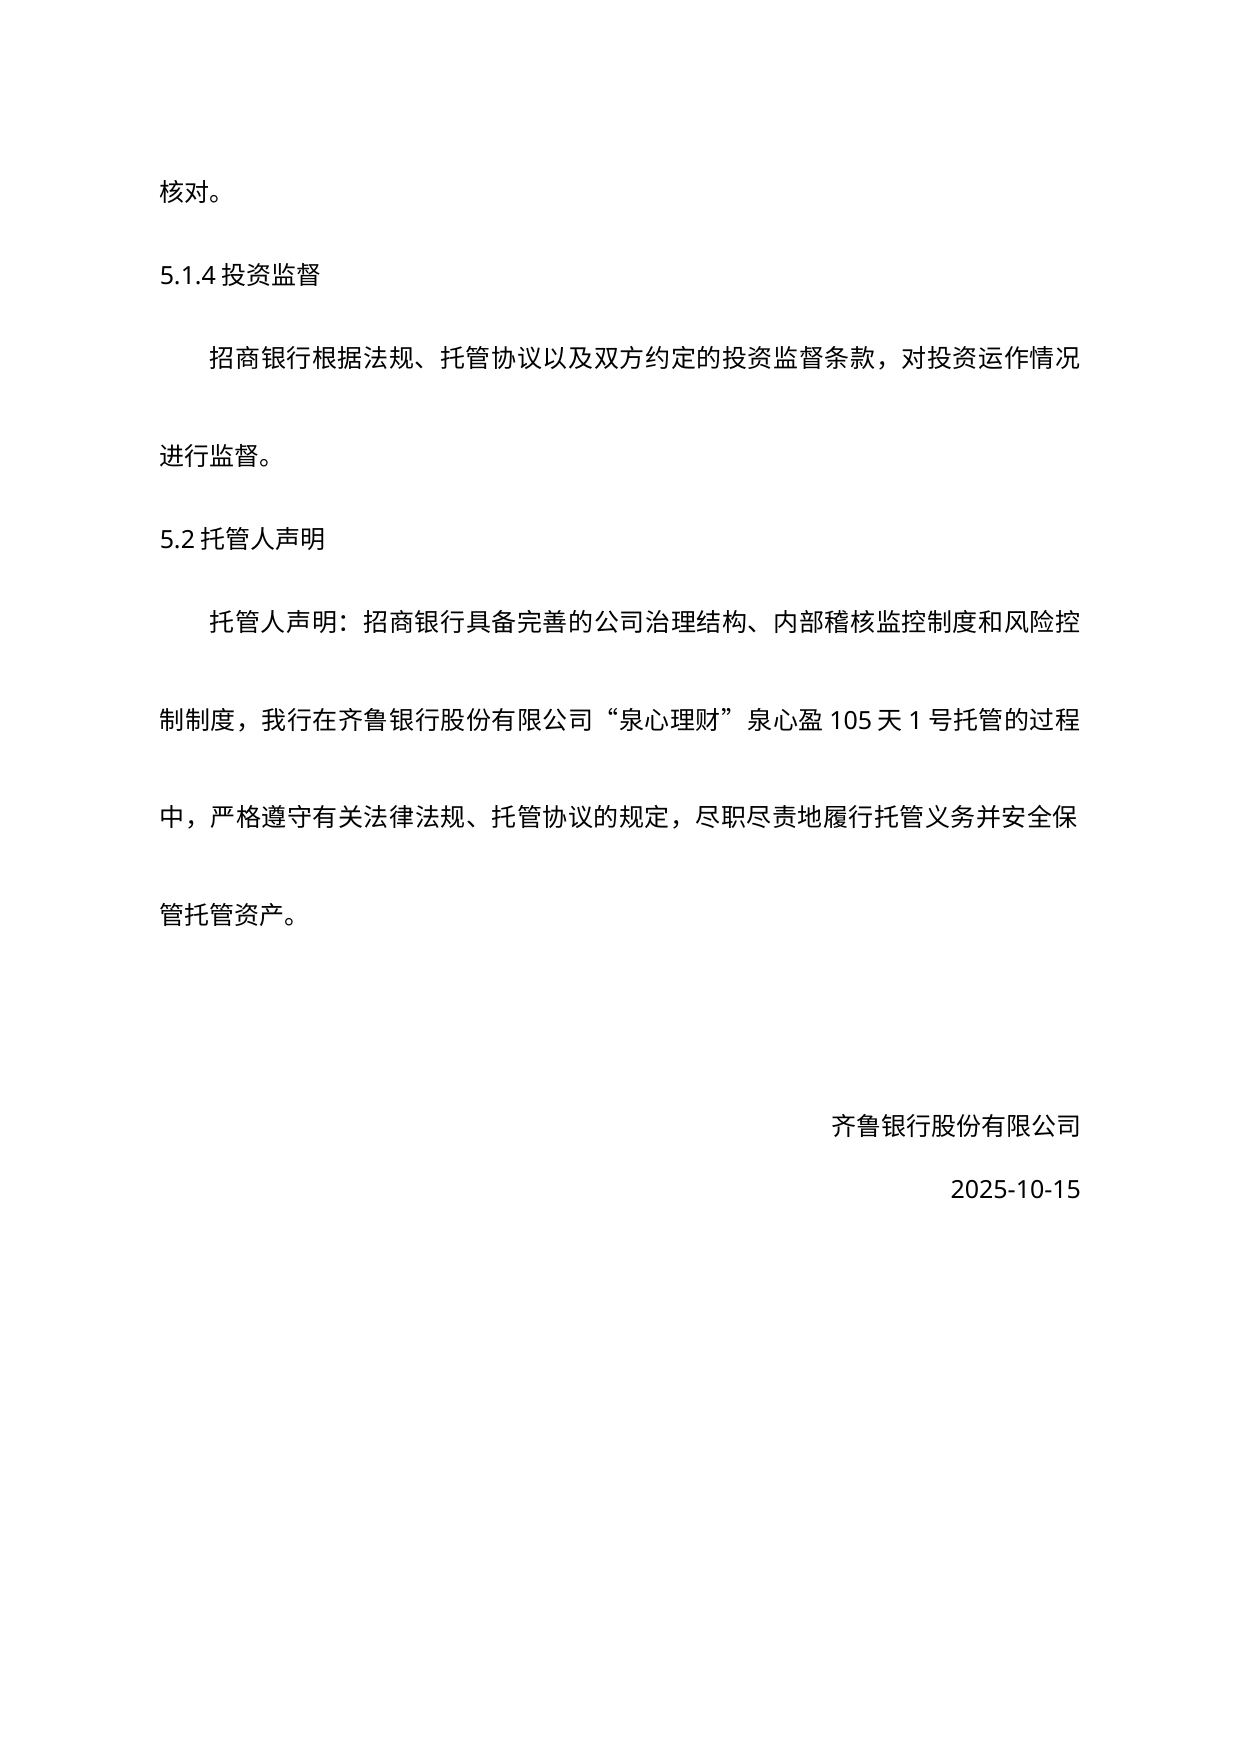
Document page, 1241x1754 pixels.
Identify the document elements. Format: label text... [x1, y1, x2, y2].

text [159, 158, 1081, 223]
text 5.1.4投资监督 [159, 241, 1081, 306]
text 5.2托管人声明 [159, 505, 1081, 570]
text 齐鲁银行股份有限公司 [159, 1092, 1081, 1157]
text 托管人声明：招商银行具备完善的公司治理结构、内部稽核监控制度和风险控制制度，我行在齐鲁银行股份有限公司“泉心理财”泉心盈105天1号托管的过程中，严格遵守有关法律法规、托管协议的规定，尽职尽责地履行托管义务并安全保管托管资产。 [159, 588, 1081, 946]
text 招商银行根据法规、托管协议以及双方约定的投资监督条款，对投资运作情况进行监督。 [159, 324, 1081, 487]
text 2025-10-15 [159, 1157, 1081, 1222]
